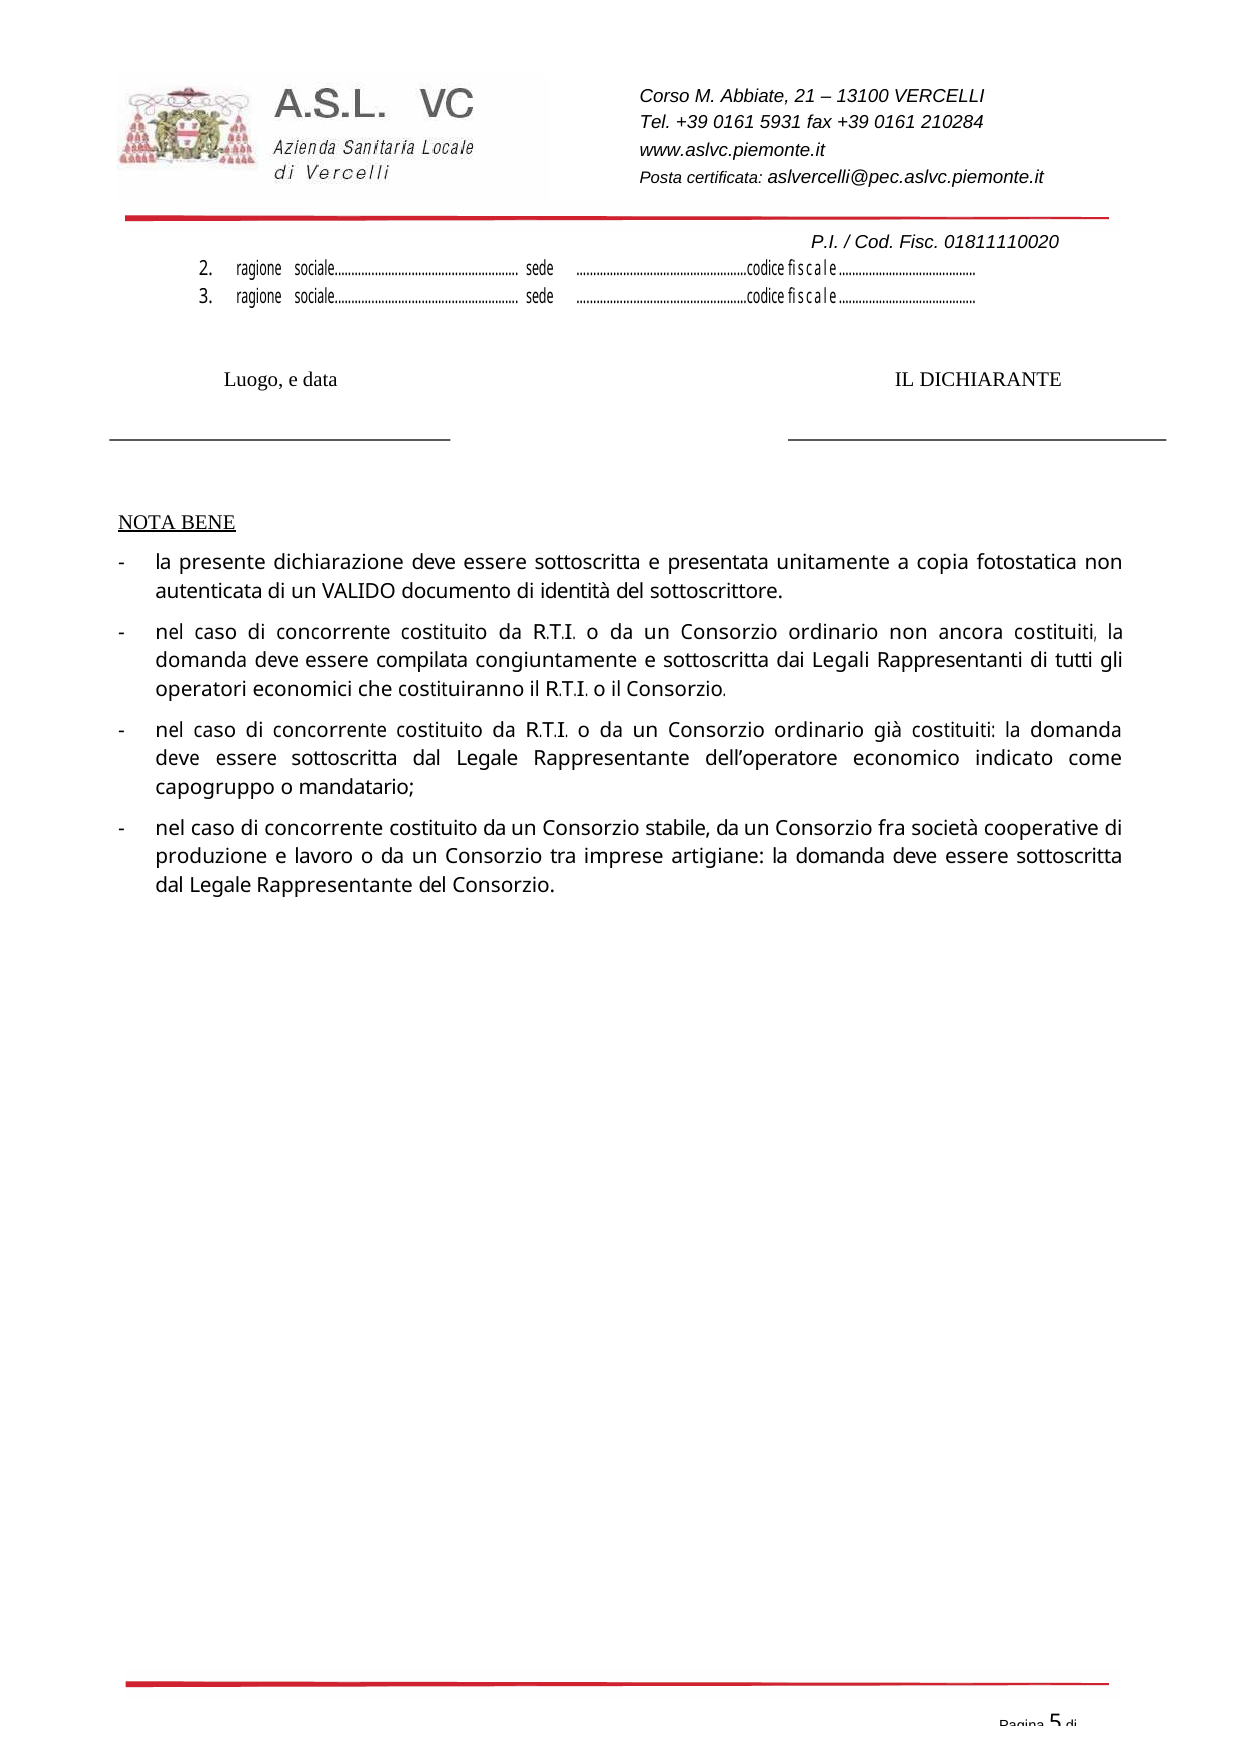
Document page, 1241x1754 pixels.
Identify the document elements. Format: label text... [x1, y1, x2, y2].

list la presente dichiarazione deve essere sottoscritta e presentata unitamente a copia fotostatica non autenticata di un VALIDO documento di identità del sottoscrittore. [118, 547, 1123, 604]
list nel caso di concorrente costituito da R.T.I. o da un Consorzio ordinario non ancora costituiti, la domanda deve essere compilata congiuntamente e sottoscritta dai Legali Rappresentanti di tutti gli operatori economici che costituiranno il R.T.I. o il Consorzio. [118, 617, 1123, 702]
text P.I. / Cod. Fisc. 01811110020 [31, 231, 1061, 252]
text 2. ragione sociale....................................................... sede ...................................................codice fiscale......................................... [198, 253, 1184, 282]
list nel caso di concorrente costituito da un Consorzio stabile, da un Consorzio fra società cooperative di produzione e lavoro o da un Consorzio tra imprese artigiane: la domanda deve essere sottoscritta dal Legale Rappresentante del Consorzio. [118, 813, 1123, 898]
picture [125, 1669, 1121, 1699]
text NOTA BENE [118, 510, 1184, 534]
text Luogo, e data IL DICHIARANTE [223, 367, 1184, 391]
list nel caso di concorrente costituito da R.T.I. o da un Consorzio ordinario già costituiti: la domanda deve essere sottoscritta dal Legale Rappresentante dell’operatore economico indicato come capogruppo o mandatario; [118, 715, 1123, 800]
text 3. ragione sociale....................................................... sede ...................................................codice fiscale......................................... [198, 282, 1184, 310]
picture [117, 74, 1121, 232]
